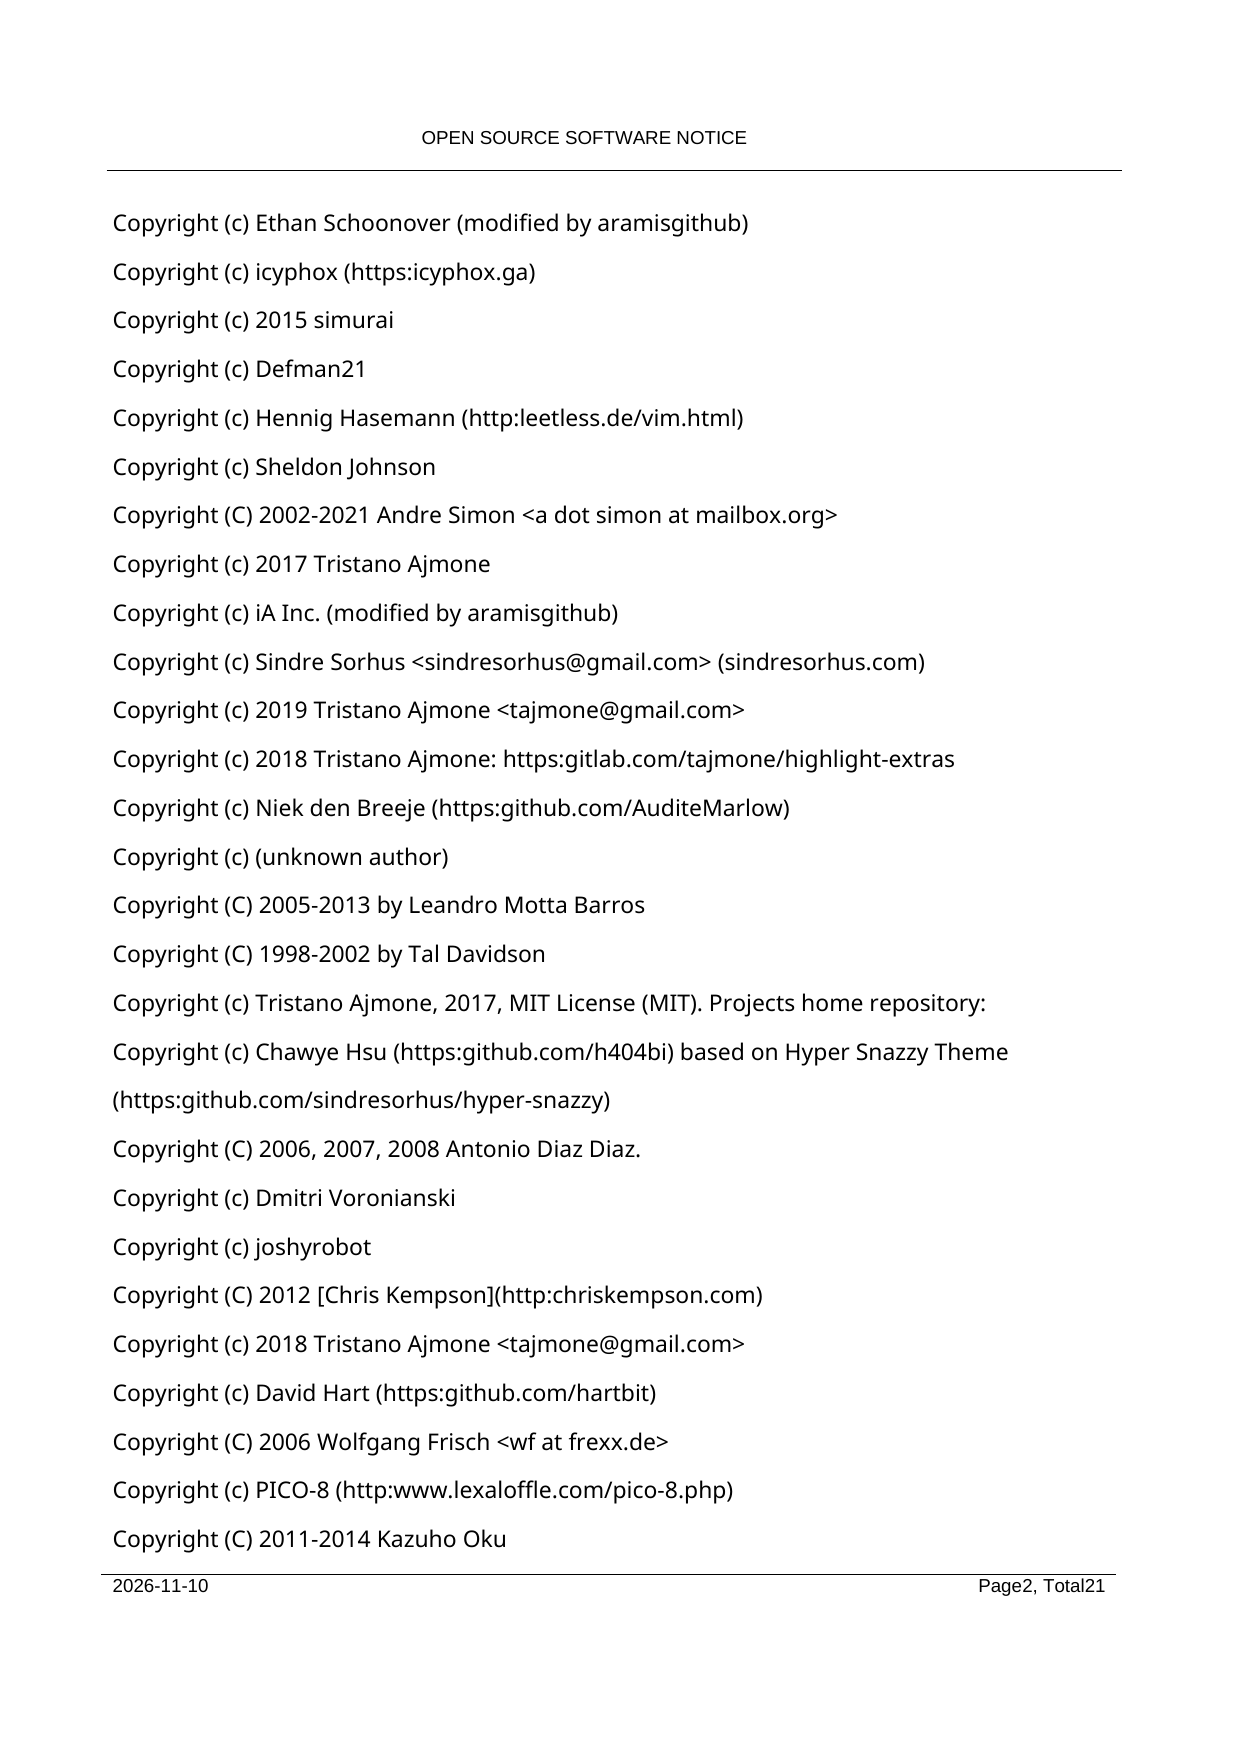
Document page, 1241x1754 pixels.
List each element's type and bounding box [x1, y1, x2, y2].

text [112, 206, 1128, 1555]
